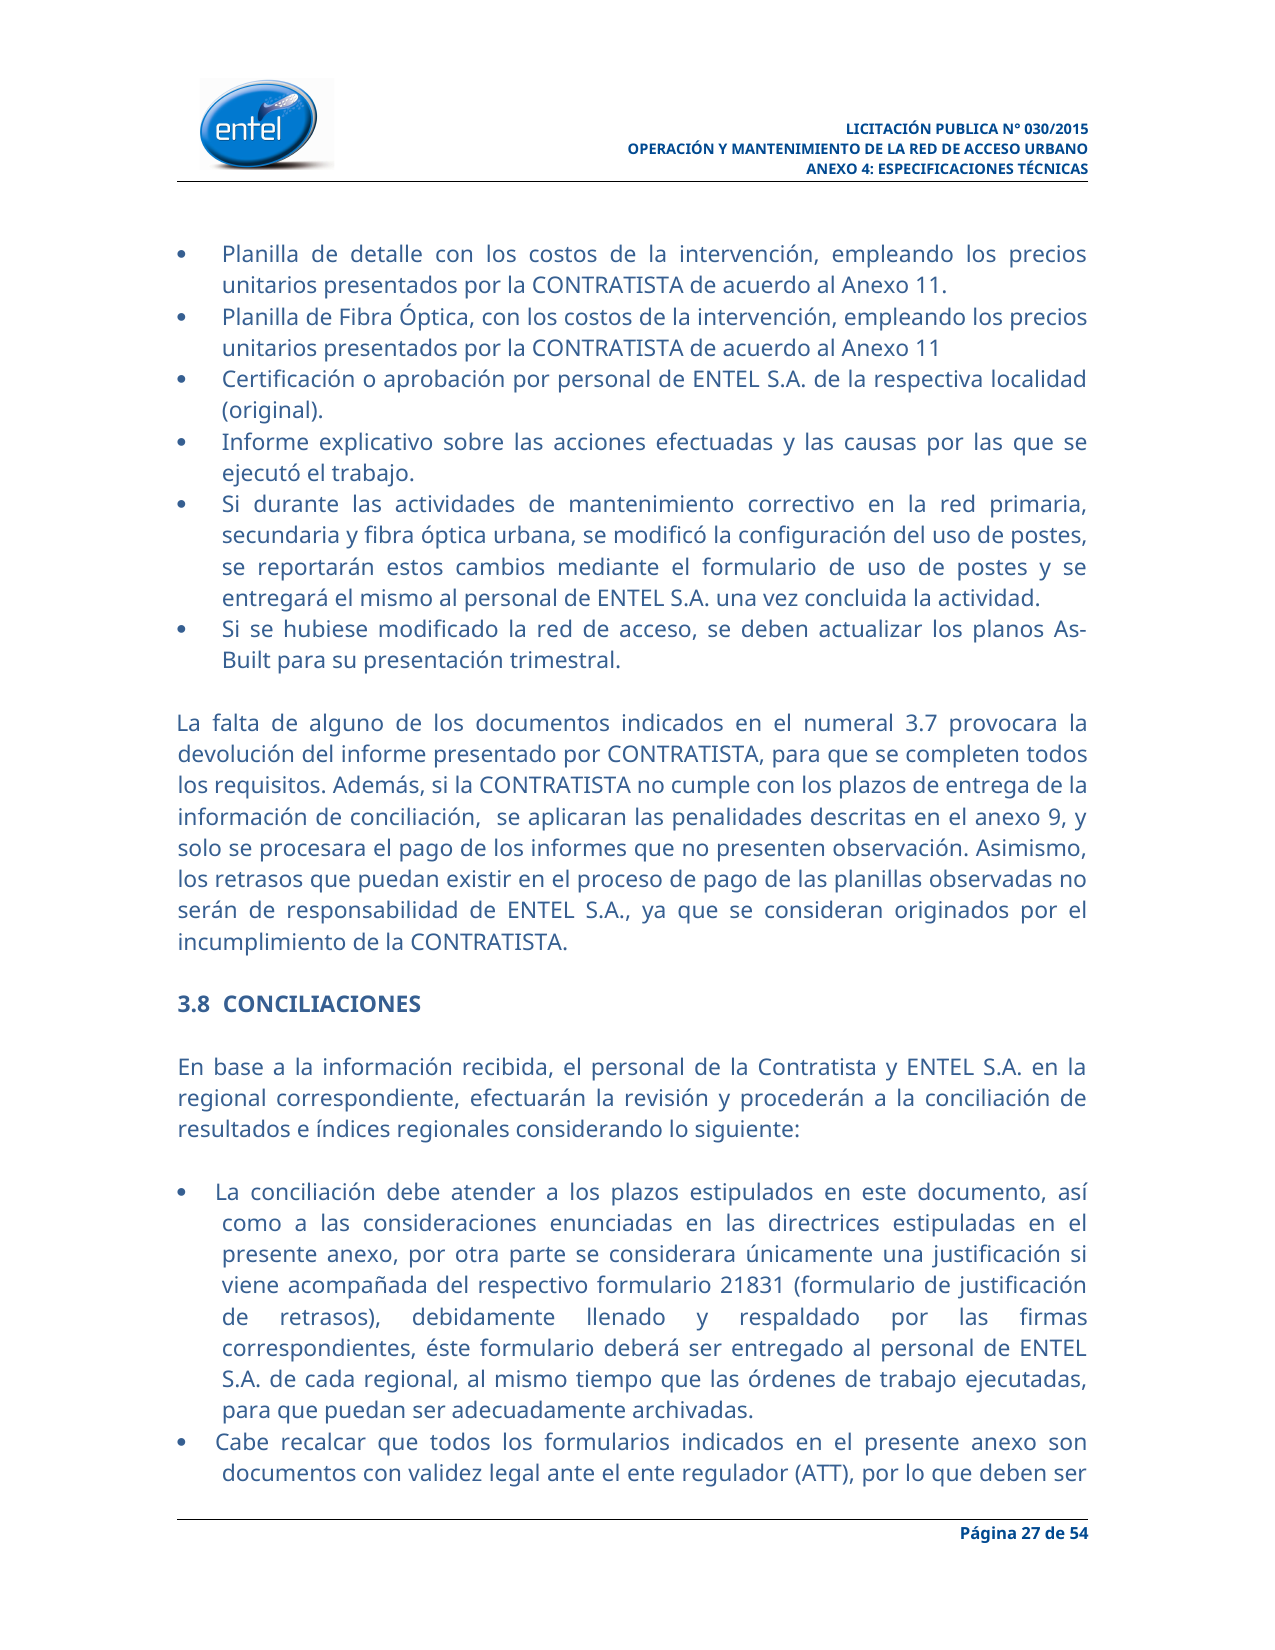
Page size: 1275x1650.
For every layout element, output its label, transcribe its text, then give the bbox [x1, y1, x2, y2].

list Planilla de Fibra Óptica, con los costos de la intervención, empleando los precios unitarios presentados por la CONTRATISTA de acuerdo al Anexo 11 [177, 301, 1088, 363]
list Si durante las actividades de mantenimiento correctivo en la red primaria, secundaria y fibra óptica urbana, se modificó la configuración del uso de postes, se reportarán estos cambios mediante el formulario de uso de postes y se entregará el mismo al personal de ENTEL S.A. una vez concluida la actividad. [177, 488, 1088, 613]
picture [199, 78, 335, 170]
text La falta de alguno de los documentos indicados en el numeral 3.7 provocara la devolución del informe presentado por CONTRATISTA, para que se completen todos los requisitos. Además, si la CONTRATISTA no cumple con los plazos de entrega de la información de conciliación, se aplicaran las penalidades descritas en el anexo 9, y solo se procesara el pago de los informes que no presenten observación. Asimismo, los retrasos que puedan existir en el proceso de pago de las planillas observadas no serán de responsabilidad de ENTEL S.A., ya que se consideran originados por el incumplimiento de la CONTRATISTA. [176, 707, 1088, 957]
list La conciliación debe atender a los plazos estipulados en este documento, así como a las consideraciones enunciadas en las directrices estipuladas en el presente anexo, por otra parte se considerara únicamente una justificación si viene acompañada del respectivo formulario 21831 (formulario de justificación de retrasos), debidamente llenado y respaldado por las firmas correspondientes, éste formulario deberá ser entregado al personal de ENTEL S.A. de cada regional, al mismo tiempo que las órdenes de trabajo ejecutadas, para que puedan ser adecuadamente archivadas. [177, 1176, 1088, 1426]
text En base a la información recibida, el personal de la Contratista y ENTEL S.A. en la regional correspondiente, efectuarán la revisión y procederán a la conciliación de resultados e índices regionales considerando lo siguiente: [177, 1051, 1088, 1144]
subtitle CONCILIACIONES [177, 988, 1088, 1019]
list Si se hubiese modificado la red de acceso, se deben actualizar los planos As-Built para su presentación trimestral. [177, 613, 1088, 676]
list Informe explicativo sobre las acciones efectuadas y las causas por las que se ejecutó el trabajo. [177, 426, 1088, 488]
list Certificación o aprobación por personal de ENTEL S.A. de la respectiva localidad (original). [177, 363, 1088, 426]
list Planilla de detalle con los costos de la intervención, empleando los precios unitarios presentados por la CONTRATISTA de acuerdo al Anexo 11. [177, 238, 1088, 301]
